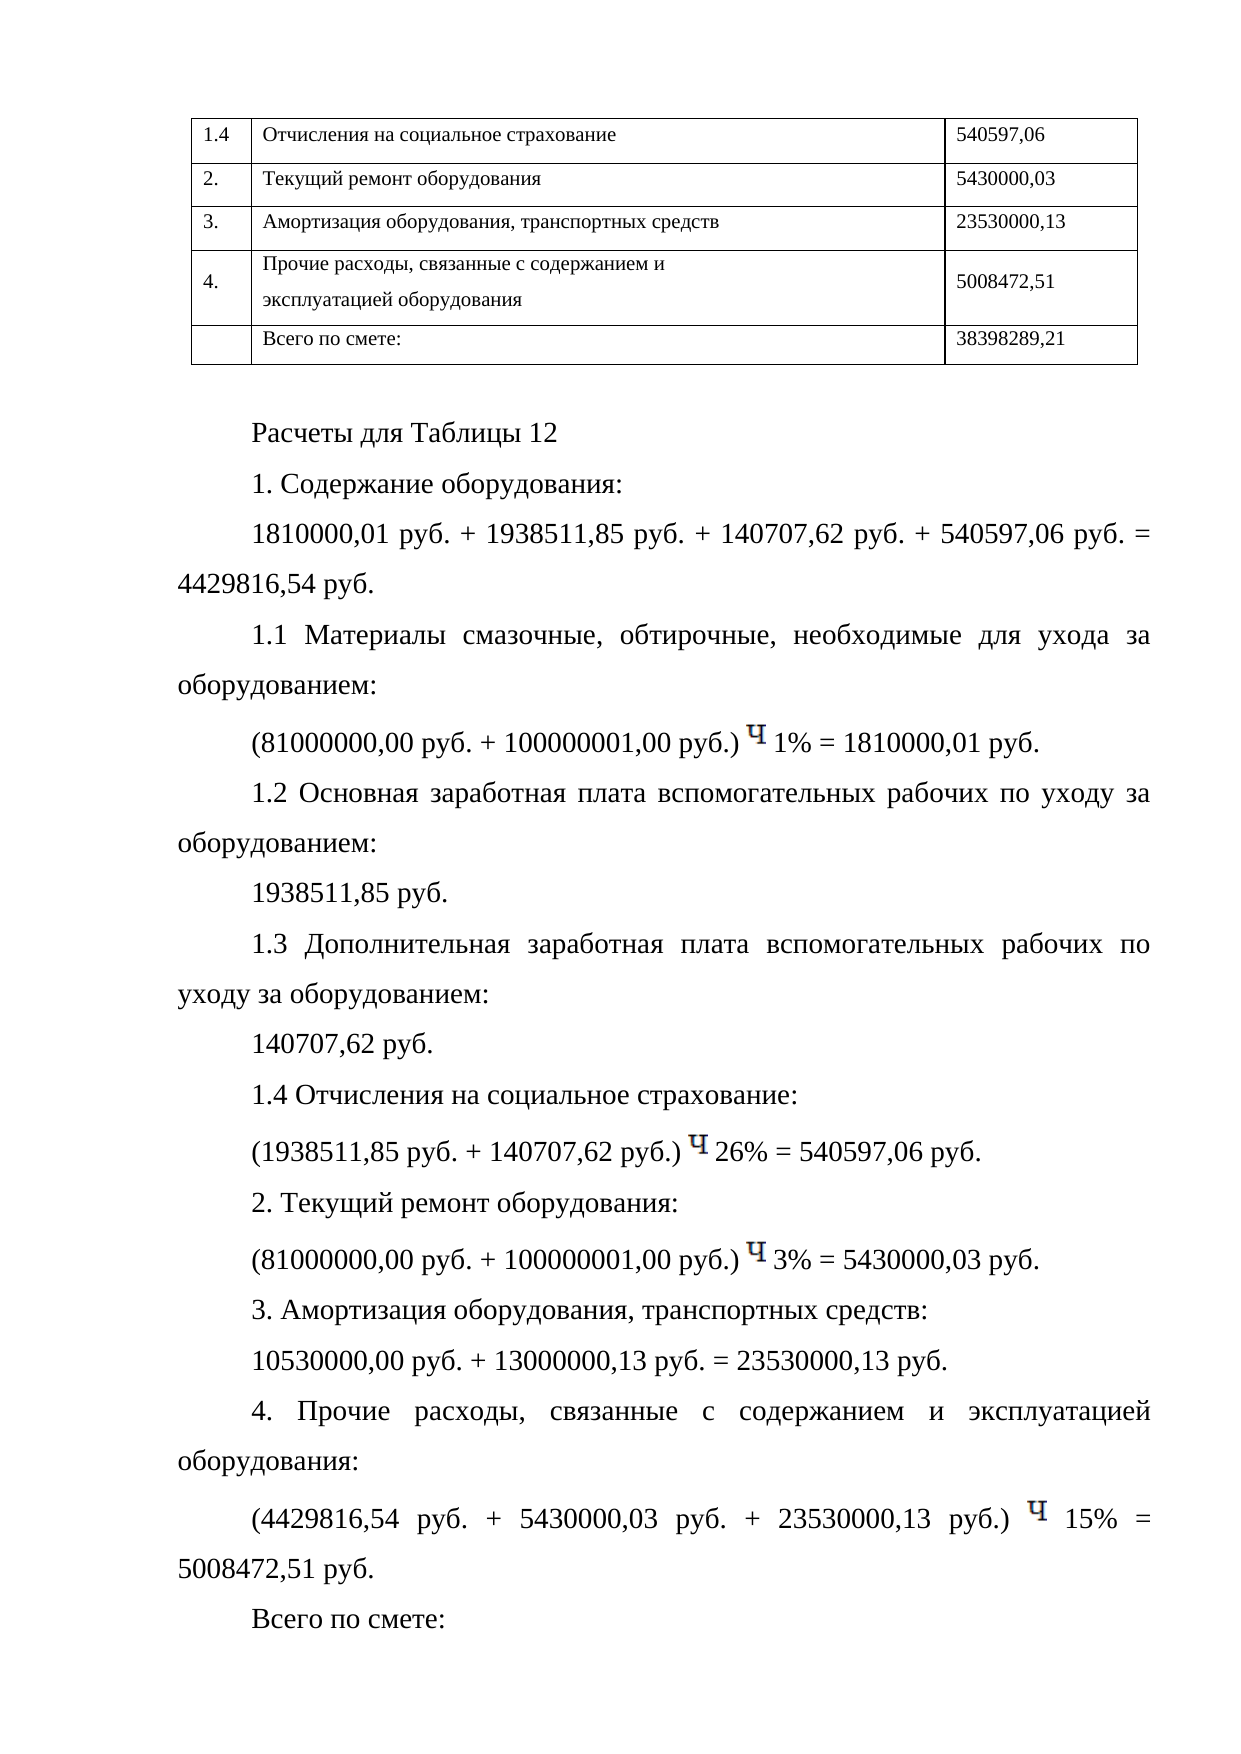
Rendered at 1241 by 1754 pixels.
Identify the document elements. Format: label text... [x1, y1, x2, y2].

table_cell Амортизация оборудования, транспортных средств [252, 207, 944, 249]
table_cell 540597,06 [946, 119, 1137, 162]
table_cell 4. [192, 251, 251, 325]
picture [746, 717, 766, 752]
text 1.2 Основная заработная плата вспомогательных рабочих по уходу за оборудованием: [177, 775, 1152, 859]
text 1938511,85 руб. [177, 876, 1152, 909]
table_cell Текущий ремонт оборудования [252, 164, 944, 206]
picture [746, 1234, 766, 1270]
text 1.4 Отчисления на социальное страхование: [177, 1077, 1152, 1110]
table_cell 1.4 [192, 119, 251, 162]
table_cell Всего по смете: [252, 326, 944, 364]
text 1.3 Дополнительная заработная плата вспомогательных рабочих по уходу за оборудованием: [177, 926, 1152, 1010]
text 1.1 Материалы смазочные, обтирочные, необходимые для ухода за оборудованием: [177, 617, 1152, 701]
table_cell [192, 326, 251, 364]
text 4. Прочие расходы, связанные с содержанием и эксплуатацией оборудования: [177, 1393, 1152, 1477]
picture [1027, 1493, 1047, 1529]
table_cell 38398289,21 [946, 326, 1137, 364]
table_cell 23530000,13 [946, 207, 1137, 249]
text (1938511,85 руб. + 140707,62 руб.) 26% = 540597,06 руб. [177, 1127, 1152, 1168]
text Всего по смете: [177, 1602, 1152, 1635]
text (81000000,00 руб. + 100000001,00 руб.) 3% = 5430000,03 руб. [177, 1235, 1152, 1276]
text 2. Текущий ремонт оборудования: [177, 1185, 1152, 1218]
text (4429816,54 руб. + 5430000,03 руб. + 23530000,13 руб.) 15% = 5008472,51 руб. [177, 1494, 1152, 1585]
text 1. Содержание оборудования: [177, 466, 1152, 499]
table_cell 5430000,03 [946, 164, 1137, 206]
table_cell 2. [192, 164, 251, 206]
text 140707,62 руб. [177, 1027, 1152, 1060]
text 3. Амортизация оборудования, транспортных средств: [177, 1292, 1152, 1326]
table_cell Отчисления на социальное страхование [252, 119, 944, 162]
picture [688, 1127, 708, 1162]
table_cell 5008472,51 [946, 251, 1137, 325]
table_cell Прочие расходы, связанные с содержанием и эксплуатацией оборудования [252, 251, 944, 325]
text 10530000,00 руб. + 13000000,13 руб. = 23530000,13 руб. [177, 1343, 1152, 1376]
text Расчеты для Таблицы 12 [177, 416, 1152, 449]
table_cell 3. [192, 207, 251, 249]
text 1810000,01 руб. + 1938511,85 руб. + 140707,62 руб. + 540597,06 руб. = 4429816,54 руб. [177, 516, 1152, 600]
text (81000000,00 руб. + 100000001,00 руб.) 1% = 1810000,01 руб. [177, 717, 1152, 758]
